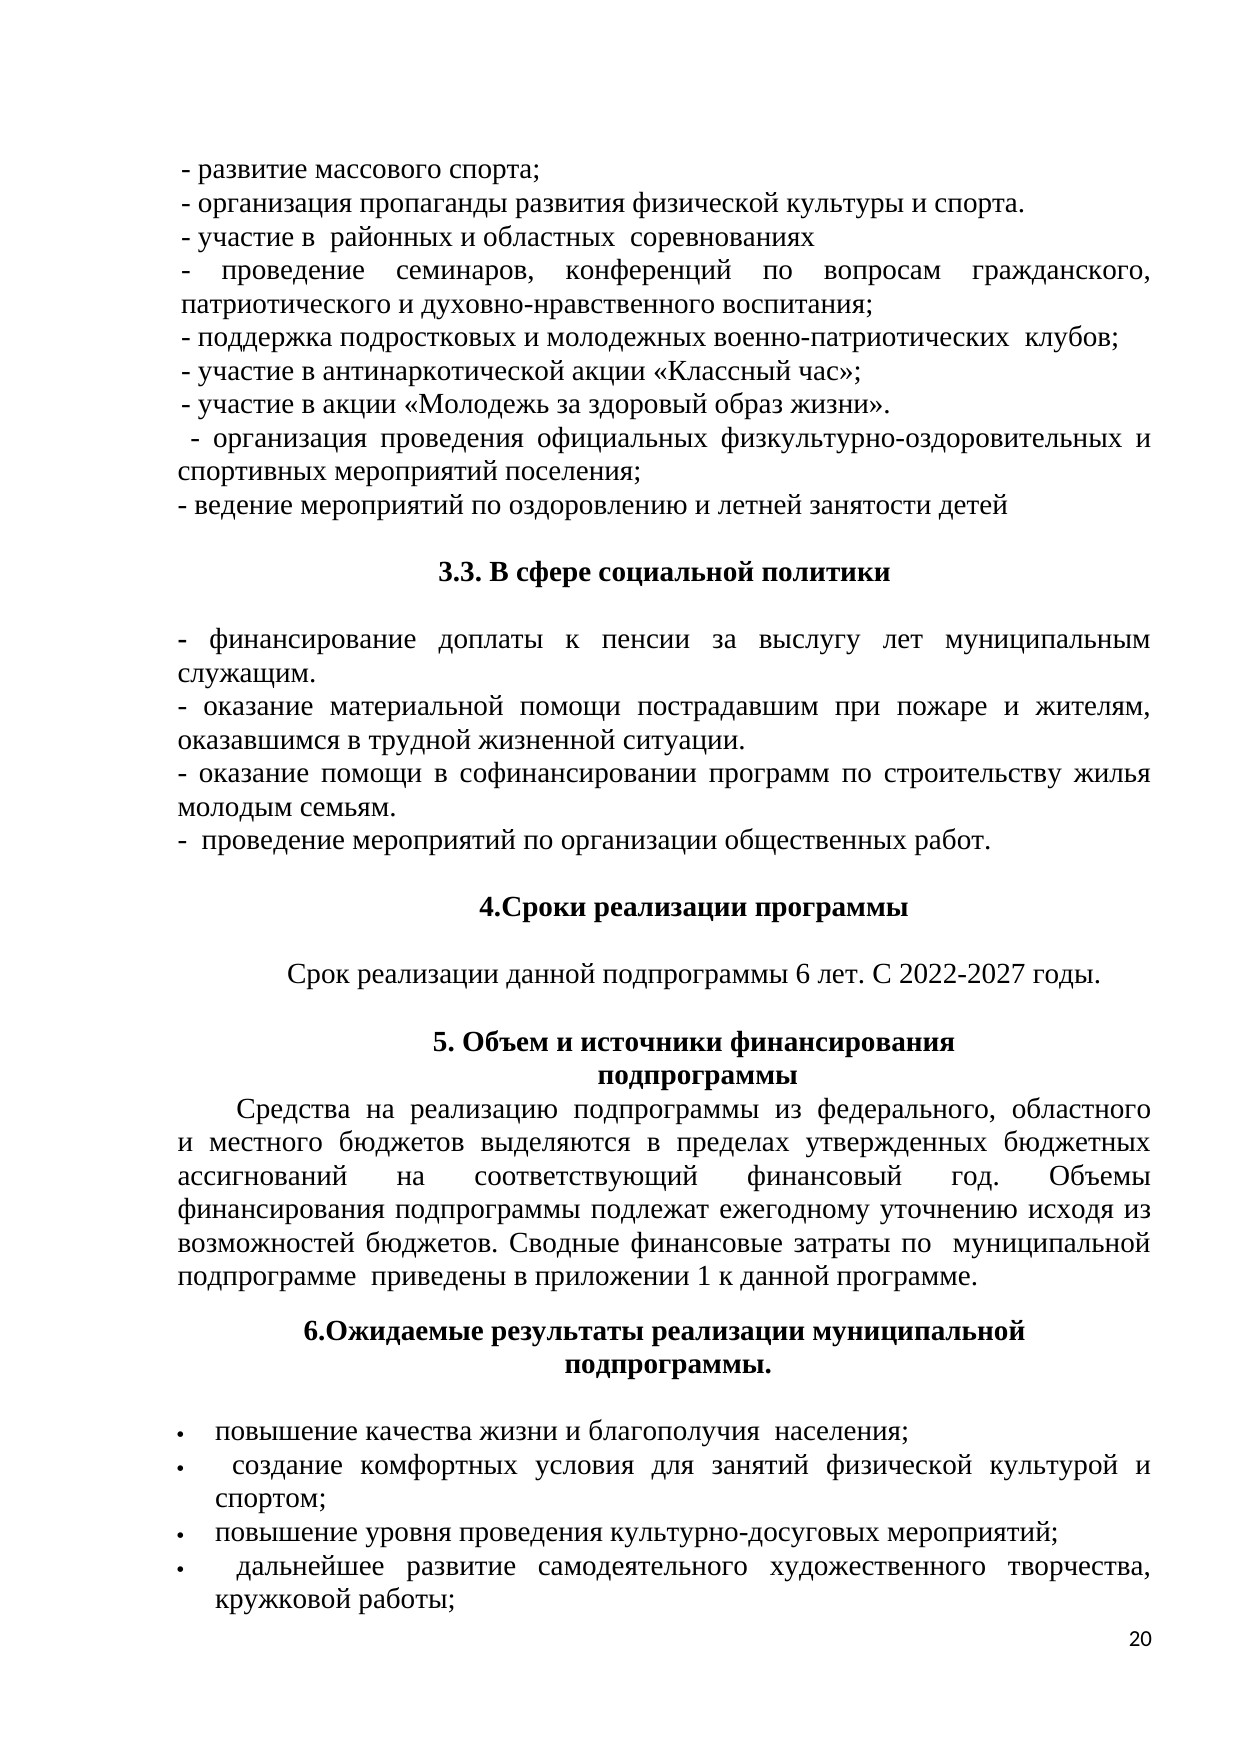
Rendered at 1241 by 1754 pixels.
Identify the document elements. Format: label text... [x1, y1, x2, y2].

text 5. Объем и источники финансирования [177, 1024, 1152, 1057]
text - проведение мероприятий по организации общественных работ. [177, 822, 1152, 856]
text - организация пропаганды развития физической культуры и спорта. [181, 185, 1152, 219]
text 3.3. В сфере социальной политики [177, 554, 1152, 588]
list повышение уровня проведения культурно-досуговых мероприятий; [177, 1514, 1152, 1548]
text - финансирование доплаты к пенсии за выслугу лет муниципальным служащим. [177, 621, 1152, 688]
text - ведение мероприятий по оздоровлению и летней занятости детей [177, 487, 1152, 521]
text - поддержка подростковых и молодежных военно-патриотических клубов; [181, 319, 1152, 353]
text - развитие массового спорта; [181, 152, 1152, 185]
text подпрограммы [177, 1057, 1152, 1091]
text Средства на реализацию подпрограммы из федерального, областного и местного бюджетов выделяются в пределах утвержденных бюджетных ассигнований на соответствующий финансовый год. Объемы финансирования подпрограммы подлежат ежегодному уточнению исходя из возможностей бюджетов. Сводные финансовые затраты по муниципальной подпрограмме приведены в приложении 1 к данной программе. [177, 1091, 1152, 1292]
text - участие в акции «Молодежь за здоровый образ жизни». [181, 386, 1152, 420]
list дальнейшее развитие самодеятельного художественного творчества, кружковой работы; [177, 1548, 1152, 1615]
text - организация проведения официальных физкультурно-оздоровительных и спортивных мероприятий поселения; [177, 420, 1152, 487]
text - оказание помощи в софинансировании программ по строительству жилья молодым семьям. [177, 755, 1152, 822]
list создание комфортных условия для занятий физической культурой и спортом; [177, 1447, 1152, 1514]
text - участие в антинаркотической акции «Классный час»; [181, 353, 1152, 386]
text - участие в районных и областных соревнованиях [181, 219, 1152, 252]
text 6.Ожидаемые результаты реализации муниципальной [177, 1313, 1152, 1346]
list повышение качества жизни и благополучия населения; [177, 1413, 1152, 1447]
text - проведение семинаров, конференций по вопросам гражданского, патриотического и духовно-нравственного воспитания; [181, 252, 1152, 319]
text Срок реализации данной подпрограммы 6 лет. С 2022-2027 годы. [177, 957, 1152, 990]
text - оказание материальной помощи пострадавшим при пожаре и жителям, оказавшимся в трудной жизненной ситуации. [177, 688, 1152, 755]
text подпрограммы. [177, 1346, 1152, 1380]
text 4.Сроки реализации программы [177, 889, 1152, 923]
